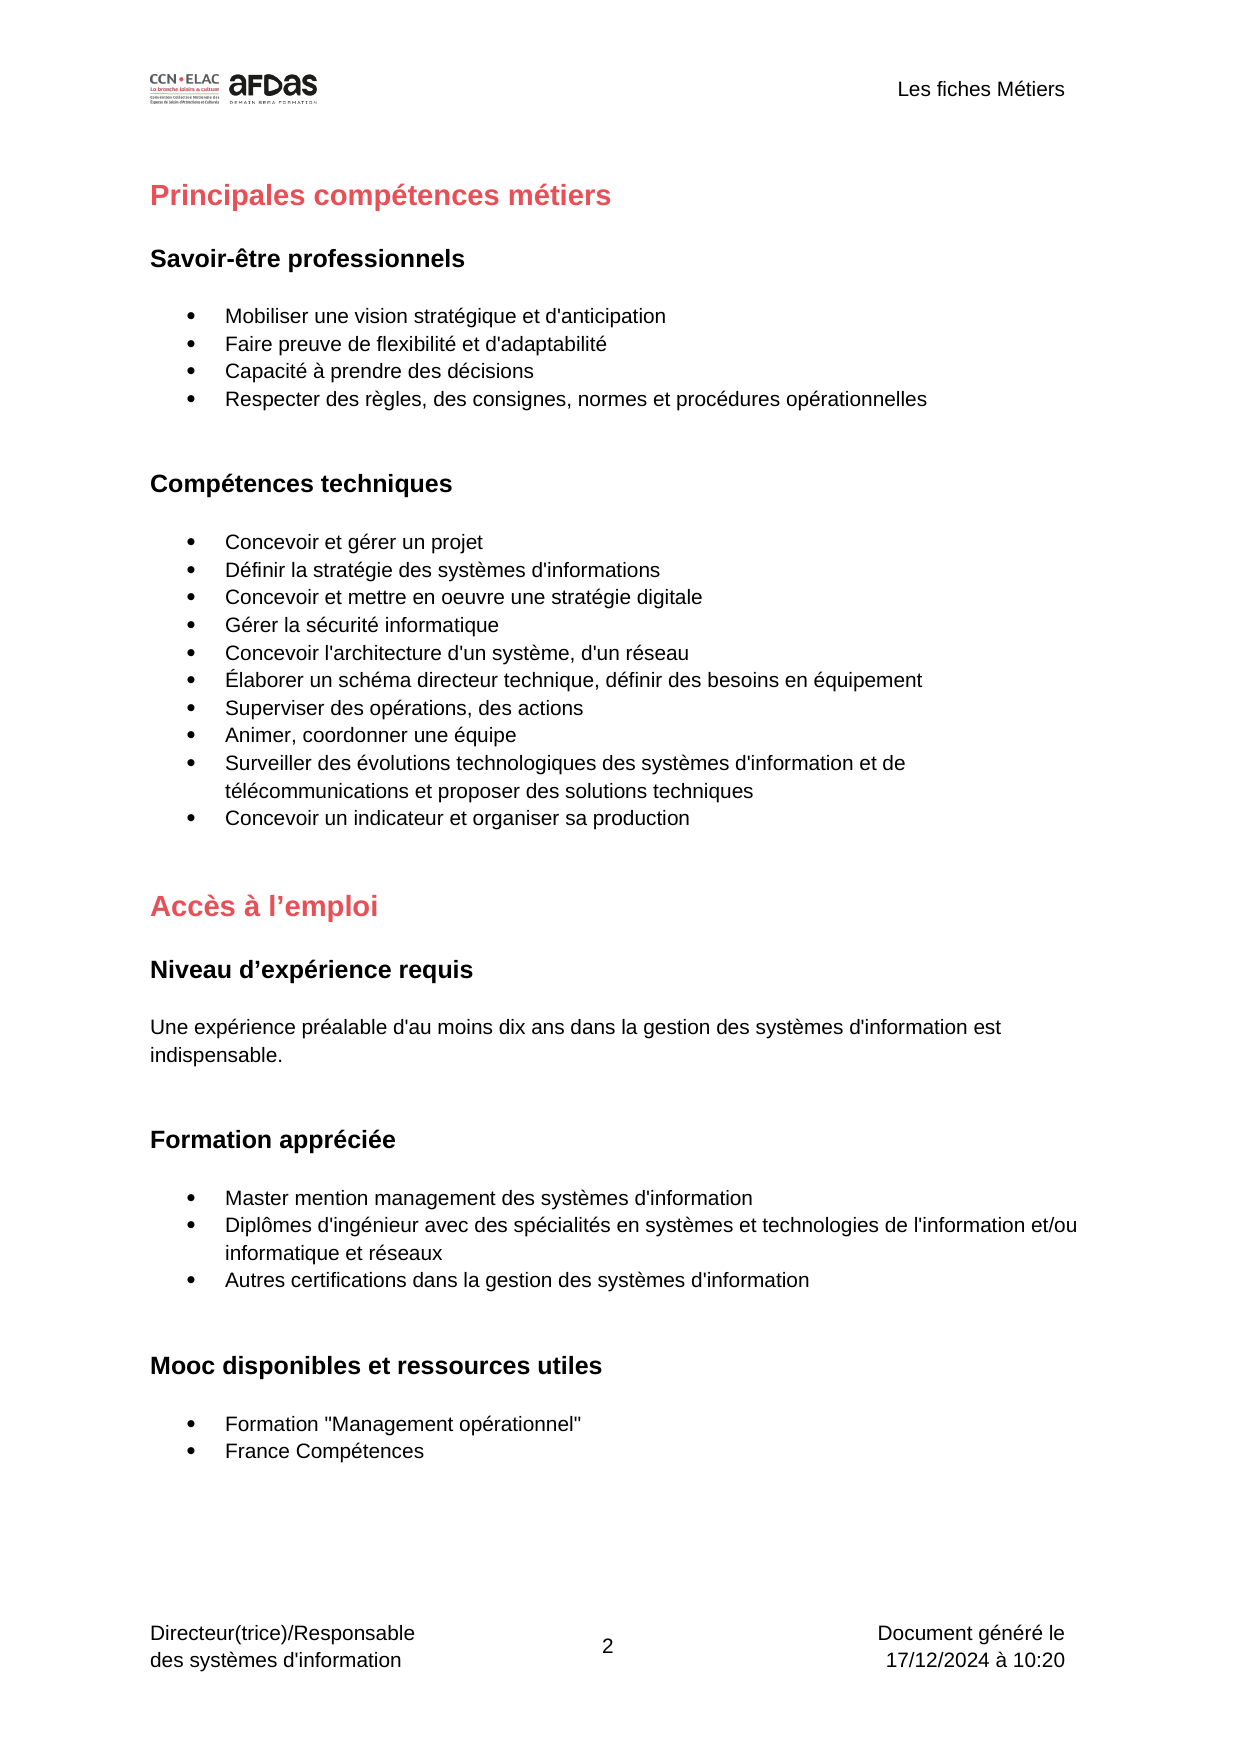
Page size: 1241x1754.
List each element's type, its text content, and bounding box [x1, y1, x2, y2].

text Niveau d’expérience requis [150, 954, 1090, 983]
list Autres certifications dans la gestion des systèmes d'information [187, 1268, 1090, 1292]
list Surveiller des évolutions technologiques des systèmes d'information et de télécommunications et proposer des solutions techniques [187, 751, 1090, 802]
text Accès à l’emploi [150, 888, 1090, 922]
list Concevoir l'architecture d'un système, d'un réseau [187, 640, 1090, 664]
list Master mention management des systèmes d'information [187, 1186, 1090, 1210]
list Formation "Management opérationnel" [187, 1411, 1090, 1436]
list Concevoir et mettre en oeuvre une stratégie digitale [187, 585, 1090, 609]
text Savoir-être professionnels [150, 243, 1090, 272]
list France Compétences [187, 1439, 1090, 1463]
list Animer, coordonner une équipe [187, 723, 1090, 747]
text Compétences techniques [150, 469, 1090, 498]
list Définir la stratégie des systèmes d'informations [187, 558, 1090, 582]
list Concevoir un indicateur et organiser sa production [187, 806, 1090, 830]
list Concevoir et gérer un projet [187, 530, 1090, 554]
list Élaborer un schéma directeur technique, définir des besoins en équipement [187, 668, 1090, 692]
text Une expérience préalable d'au moins dix ans dans la gestion des systèmes d'information est indispensable. [150, 1015, 1090, 1067]
text Formation appréciée [150, 1125, 1090, 1154]
list Mobiliser une vision stratégique et d'anticipation [187, 304, 1090, 328]
text Principales compétences métiers [150, 177, 1090, 211]
text Mooc disponibles et ressources utiles [150, 1351, 1090, 1380]
list Respecter des règles, des consignes, normes et procédures opérationnelles [187, 387, 1090, 411]
list Superviser des opérations, des actions [187, 696, 1090, 720]
list Diplômes d'ingénieur avec des spécialités en systèmes et technologies de l'information et/ou informatique et réseaux [187, 1213, 1090, 1265]
list Capacité à prendre des décisions [187, 359, 1090, 383]
list Gérer la sécurité informatique [187, 613, 1090, 637]
picture [150, 74, 317, 104]
list Faire preuve de flexibilité et d'adaptabilité [187, 332, 1090, 356]
